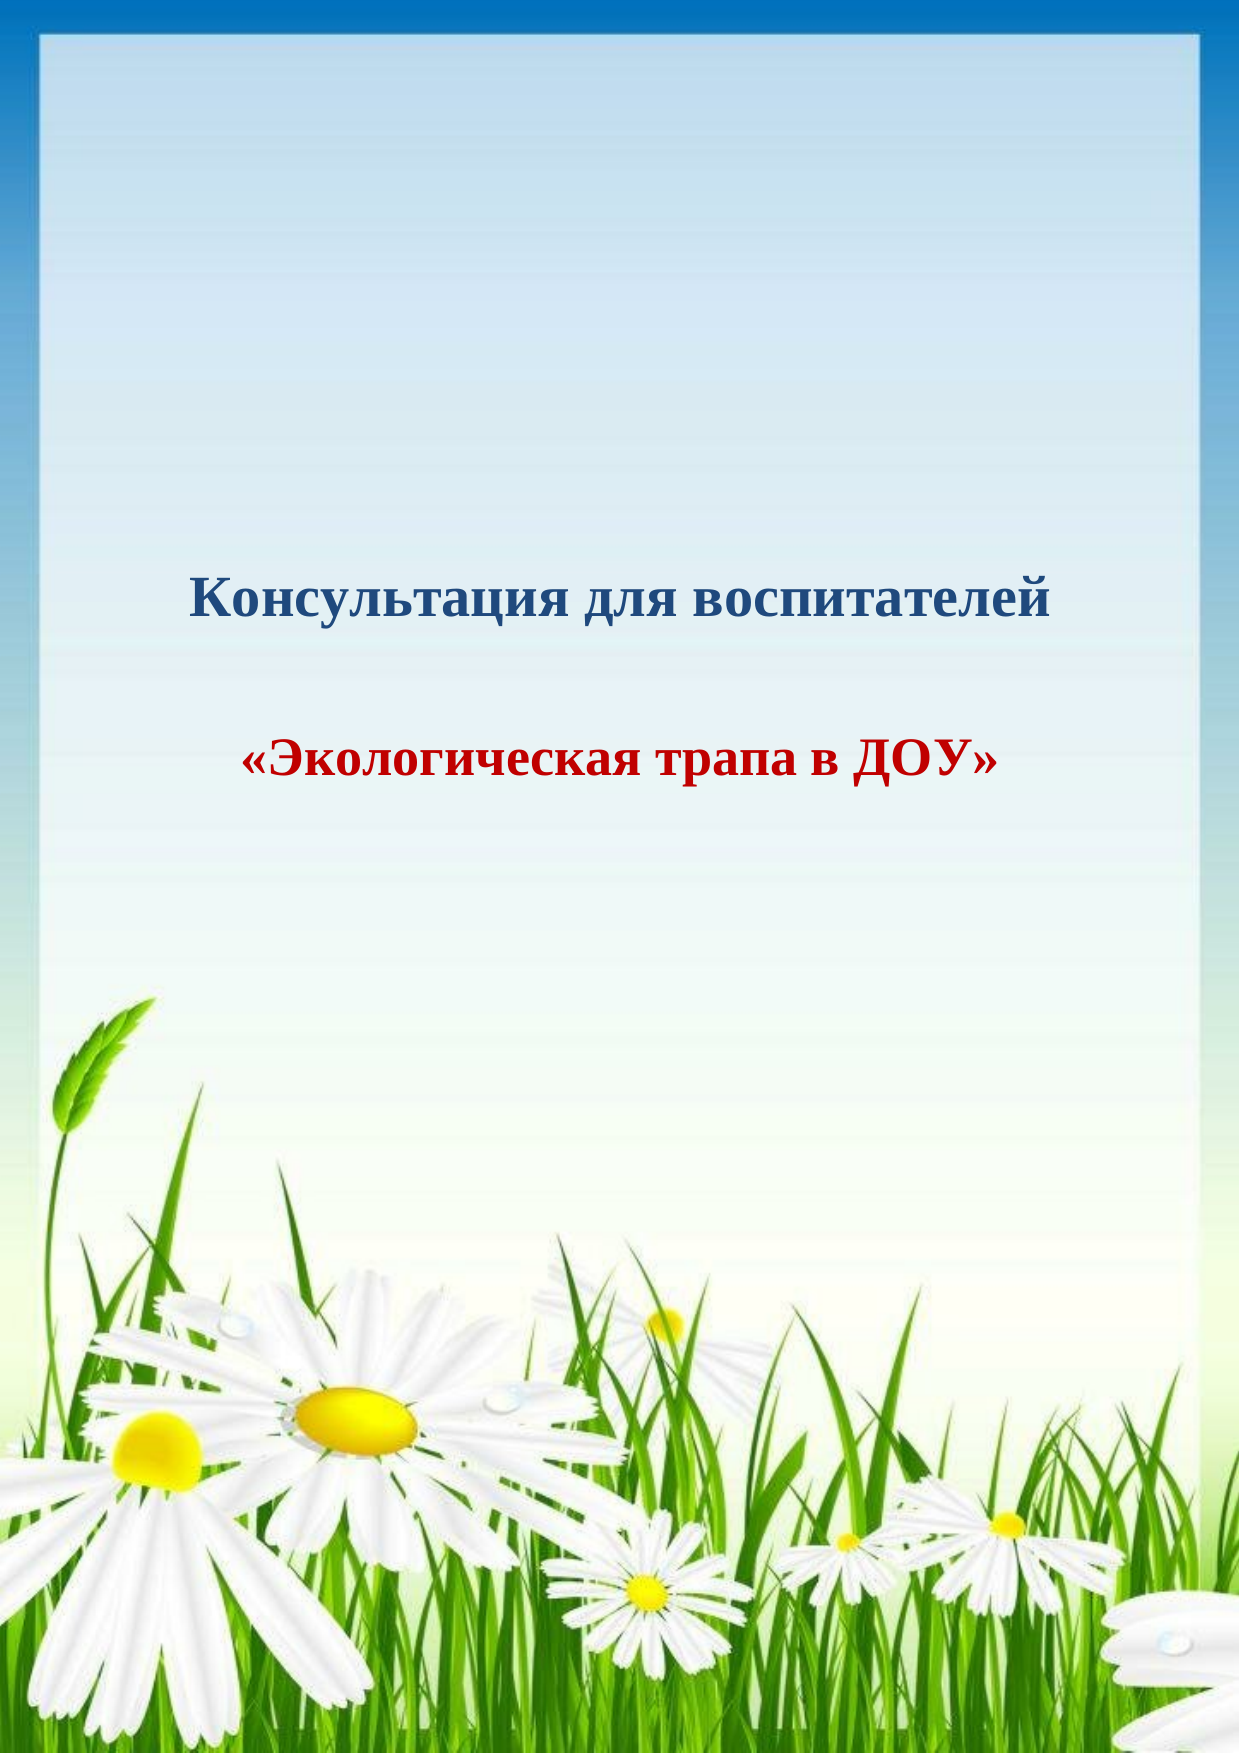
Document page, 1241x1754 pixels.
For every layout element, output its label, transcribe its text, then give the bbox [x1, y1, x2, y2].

text «Экологическая трапа в ДОУ» [133, 725, 1107, 787]
picture [0, 0, 1239, 1753]
text Консультация для воспитателей [133, 562, 1107, 629]
